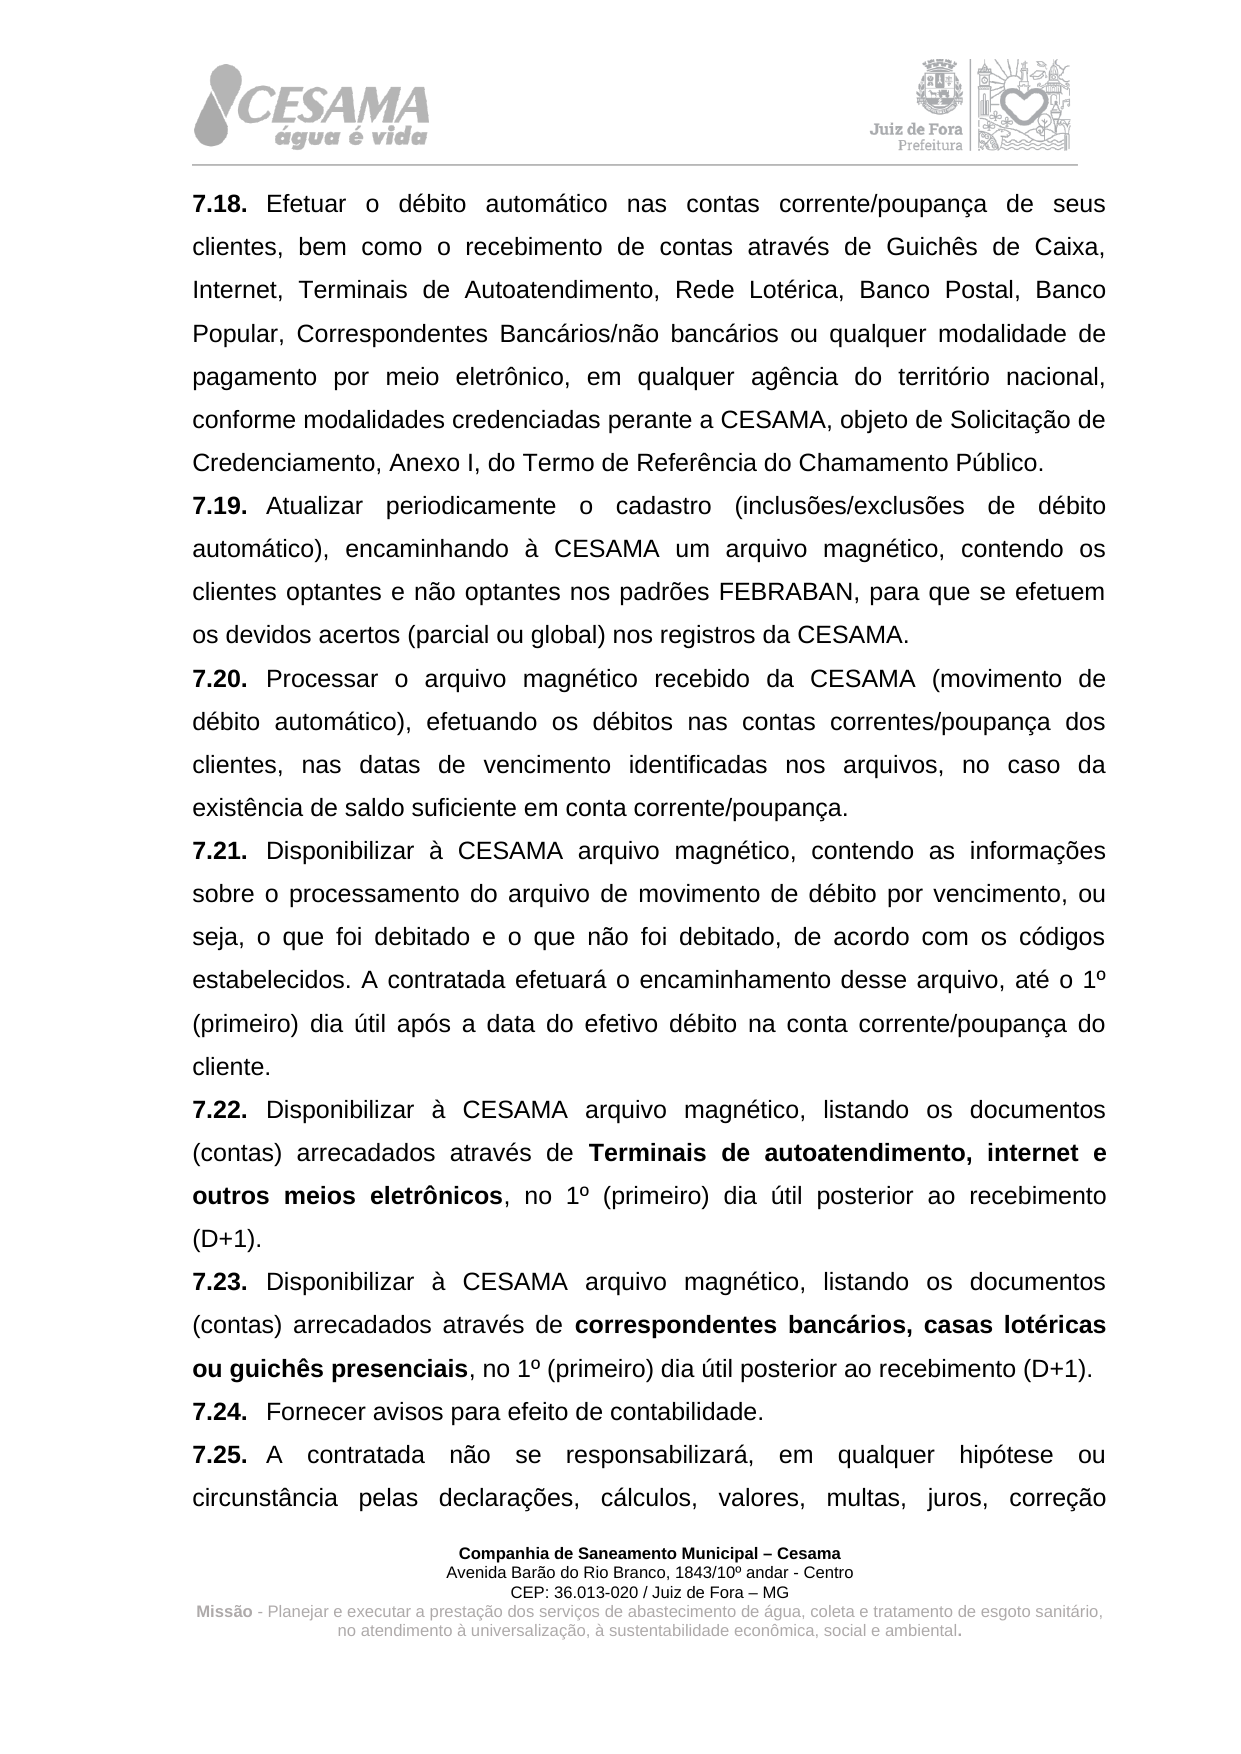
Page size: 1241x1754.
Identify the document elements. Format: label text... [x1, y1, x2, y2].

picture [192, 59, 1078, 166]
list Processar o arquivo magnético recebido da CESAMA (movimento de débito automático), efetuando os débitos nas contas correntes/poupança dos clientes, nas datas de vencimento identificadas nos arquivos, no caso da existência de saldo suficiente em conta corrente/poupança. [192, 664, 1107, 822]
list Efetuar o débito automático nas contas corrente/poupança de seus clientes, bem como o recebimento de contas através de Guichês de Caixa, Internet, Terminais de Autoatendimento, Rede Lotérica, Banco Postal, Banco Popular, Correspondentes Bancários/não bancários ou qualquer modalidade de pagamento por meio eletrônico, em qualquer agência do território nacional, conforme modalidades credenciadas perante a CESAMA, objeto de Solicitação de Credenciamento, Anexo I, do Termo de Referência do Chamamento Público. [192, 189, 1107, 477]
list Disponibilizar à CESAMA arquivo magnético, listando os documentos (contas) arrecadados através de Terminais de autoatendimento, internet e outros meios eletrônicos, no 1º (primeiro) dia útil posterior ao recebimento (D+1). [192, 1095, 1107, 1253]
list Disponibilizar à CESAMA arquivo magnético, contendo as informações sobre o processamento do arquivo de movimento de débito por vencimento, ou seja, o que foi debitado e o que não foi debitado, de acordo com os códigos estabelecidos. A contratada efetuará o encaminhamento desse arquivo, até o 1º (primeiro) dia útil após a data do efetivo débito na conta corrente/poupança do cliente. [192, 836, 1107, 1081]
list Disponibilizar à CESAMA arquivo magnético, listando os documentos (contas) arrecadados através de correspondentes bancários, casas lotéricas ou guichês presenciais, no 1º (primeiro) dia útil posterior ao recebimento (D+1). [192, 1267, 1107, 1382]
list Atualizar periodicamente o cadastro (inclusões/exclusões de débito automático), encaminhando à CESAMA um arquivo magnético, contendo os clientes optantes e não optantes nos padrões FEBRABAN, para que se efetuem os devidos acertos (parcial ou global) nos registros da CESAMA. [192, 491, 1107, 649]
list Fornecer avisos para efeito de contabilidade. [192, 1397, 1107, 1426]
